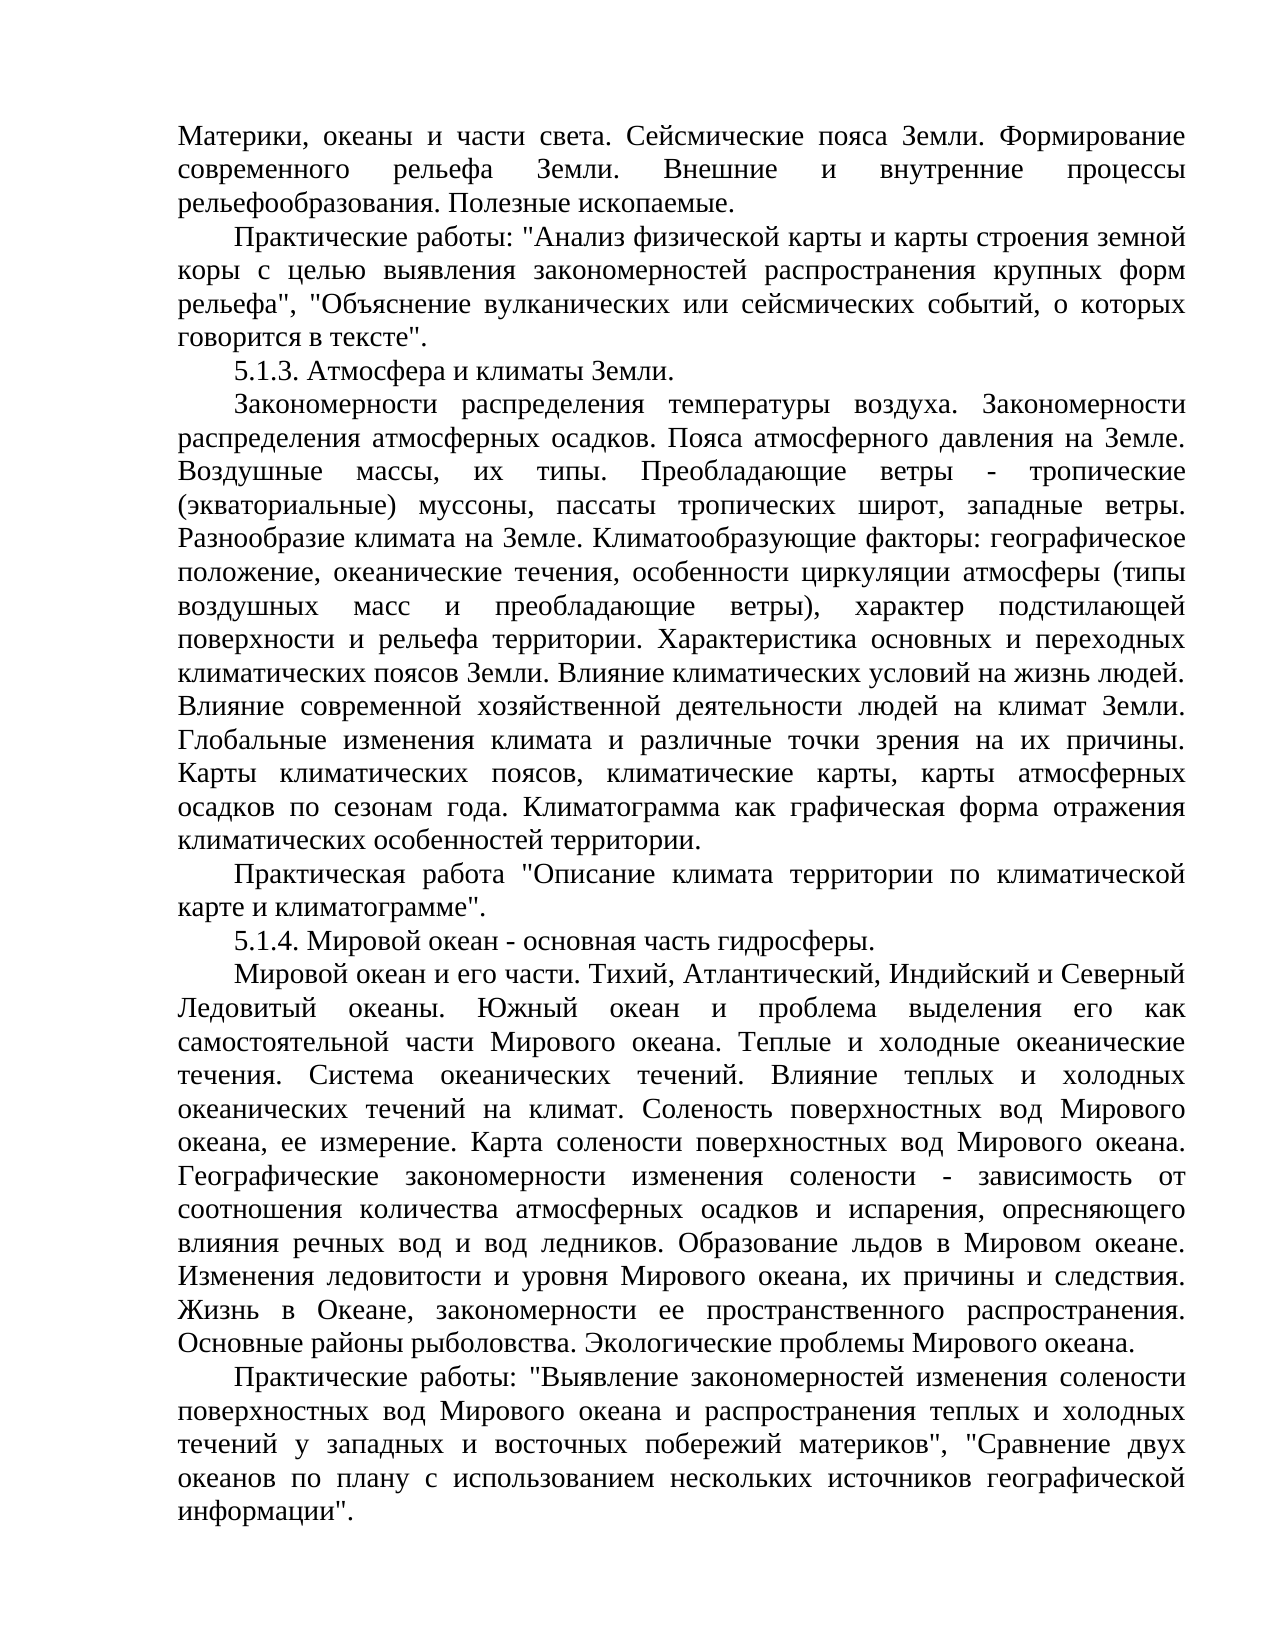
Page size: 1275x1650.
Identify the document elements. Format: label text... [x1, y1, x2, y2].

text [177, 118, 1186, 219]
text 5.1.4. Мировой океан - основная часть гидросферы. [177, 923, 1186, 957]
text Практические работы: "Анализ физической карты и карты строения земной коры с целью выявления закономерностей распространения крупных форм рельефа", "Объяснение вулканических или сейсмических событий, о которых говорится в тексте". [177, 219, 1186, 353]
text Практические работы: "Выявление закономерностей изменения солености поверхностных вод Мирового океана и распространения теплых и холодных течений у западных и восточных побережий материков", "Сравнение двух океанов по плану с использованием нескольких источников географической информации". [177, 1359, 1186, 1527]
text 5.1.3. Атмосфера и климаты Земли. [177, 353, 1186, 386]
text Практическая работа "Описание климата территории по климатической карте и климатограмме". [177, 856, 1186, 923]
text Мировой океан и его части. Тихий, Атлантический, Индийский и Северный Ледовитый океаны. Южный океан и проблема выделения его как самостоятельной части Мирового океана. Теплые и холодные океанические течения. Система океанических течений. Влияние теплых и холодных океанических течений на климат. Соленость поверхностных вод Мирового океана, ее измерение. Карта солености поверхностных вод Мирового океана. Географические закономерности изменения солености - зависимость от соотношения количества атмосферных осадков и испарения, опресняющего влияния речных вод и вод ледников. Образование льдов в Мировом океане. Изменения ледовитости и уровня Мирового океана, их причины и следствия. Жизнь в Океане, закономерности ее пространственного распространения. Основные районы рыболовства. Экологические проблемы Мирового океана. [177, 957, 1186, 1359]
text Закономерности распределения температуры воздуха. Закономерности распределения атмосферных осадков. Пояса атмосферного давления на Земле. Воздушные массы, их типы. Преобладающие ветры - тропические (экваториальные) муссоны, пассаты тропических широт, западные ветры. Разнообразие климата на Земле. Климатообразующие факторы: географическое положение, океанические течения, особенности циркуляции атмосферы (типы воздушных масс и преобладающие ветры), характер подстилающей поверхности и рельефа территории. Характеристика основных и переходных климатических поясов Земли. Влияние климатических условий на жизнь людей. Влияние современной хозяйственной деятельности людей на климат Земли. Глобальные изменения климата и различные точки зрения на их причины. Карты климатических поясов, климатические карты, карты атмосферных осадков по сезонам года. Климатограмма как графическая форма отражения климатических особенностей территории. [177, 386, 1186, 856]
